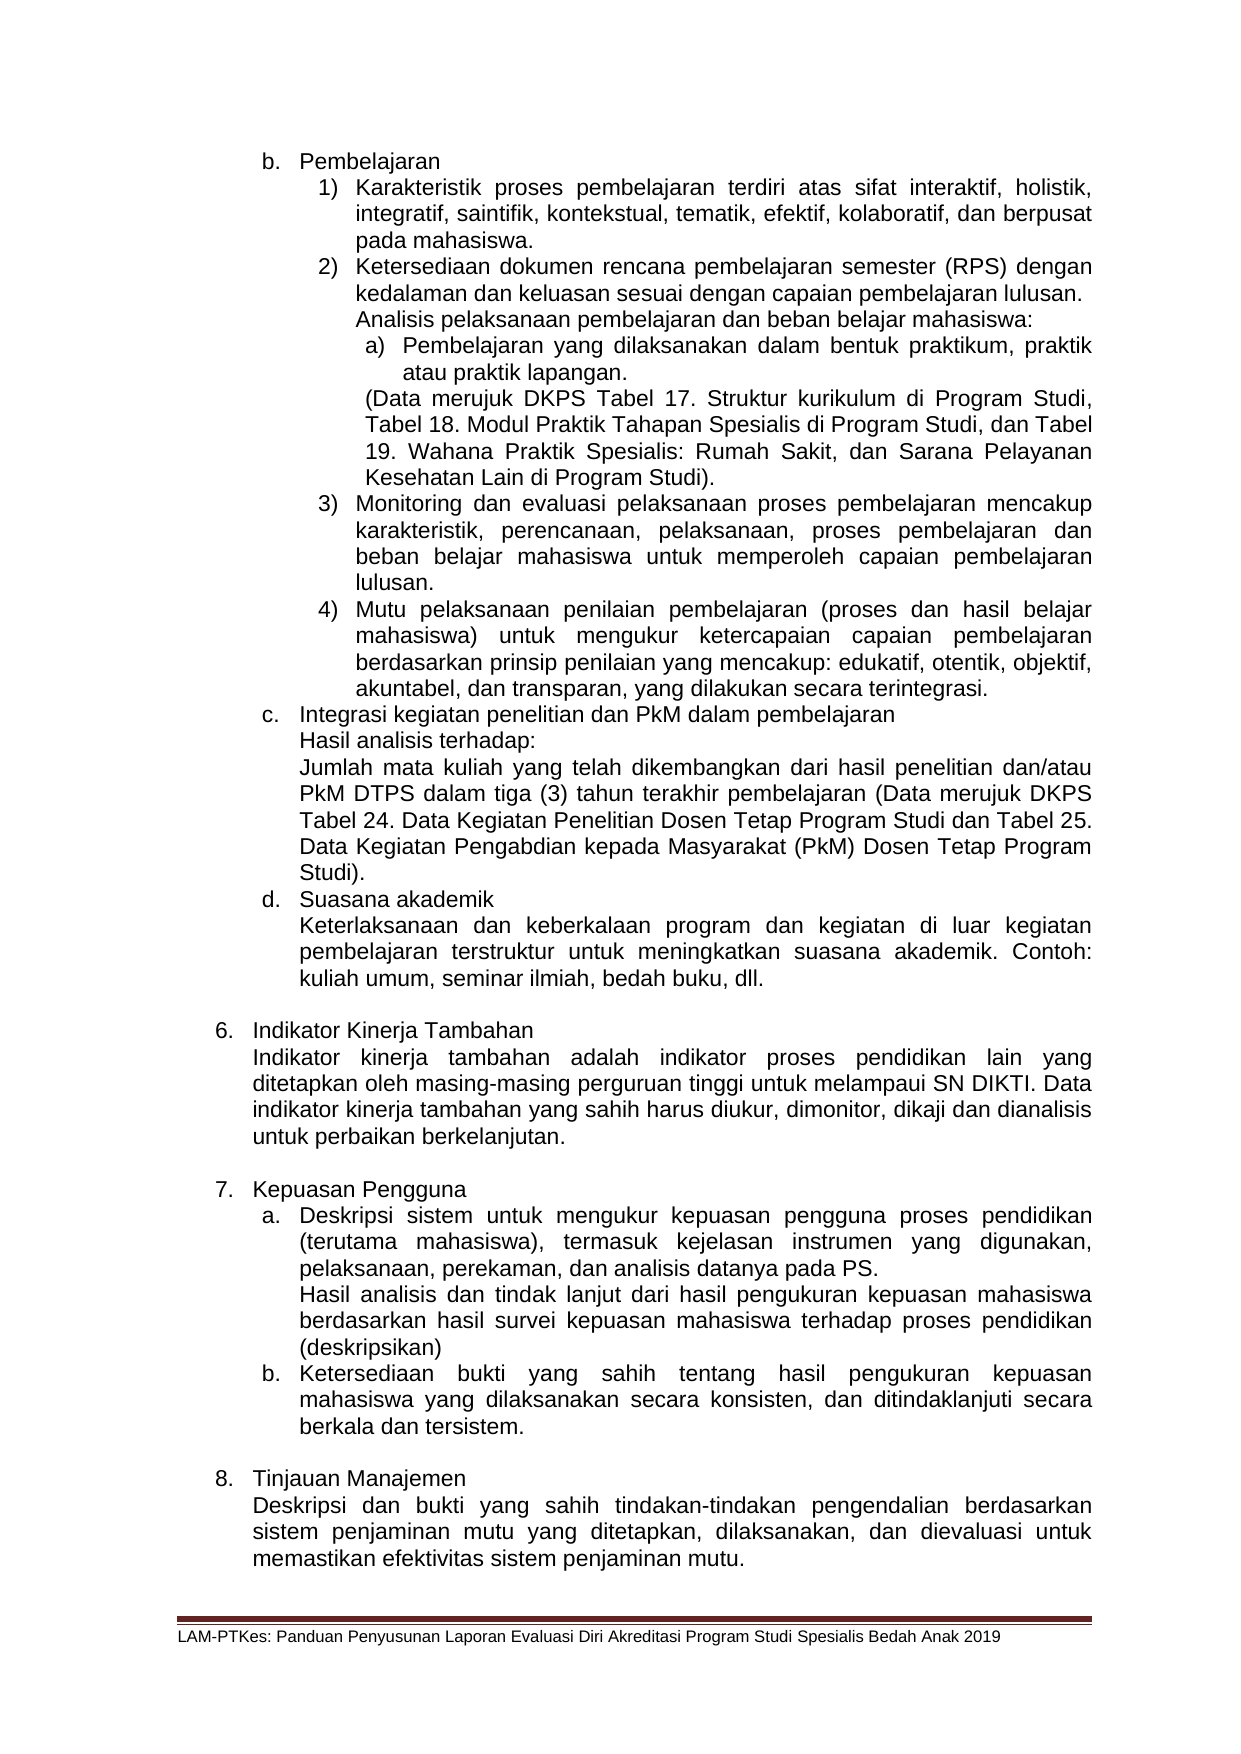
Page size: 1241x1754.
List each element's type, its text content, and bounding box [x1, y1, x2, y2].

list Karakteristik proses pembelajaran terdiri atas sifat interaktif, holistik, integratif, saintifik, kontekstual, tematik, efektif, kolaboratif, dan berpusat pada mahasiswa. [318, 174, 1092, 253]
text Keterlaksanaan dan keberkalaan program dan kegiatan di luar kegiatan pembelajaran terstruktur untuk meningkatkan suasana akademik. Contoh: kuliah umum, seminar ilmiah, bedah buku, dll. [299, 912, 1092, 991]
list Hasil analisis dan tindak lanjut dari hasil pengukuran kepuasan mahasiswa berdasarkan hasil survei kepuasan mahasiswa terhadap proses pendidikan (deskripsikan) [299, 1281, 1092, 1360]
list Analisis pelaksanaan pembelajaran dan beban belajar mahasiswa: [355, 306, 1092, 332]
text Hasil analisis terhadap: [299, 727, 1092, 754]
text (Data merujuk DKPS Tabel 17. Struktur kurikulum di Program Studi, Tabel 18. Modul Praktik Tahapan Spesialis di Program Studi, dan Tabel 19. Wahana Praktik Spesialis: Rumah Sakit, dan Sarana Pelayanan Kesehatan Lain di Program Studi). [365, 385, 1092, 490]
list Tinjauan Manajemen [215, 1465, 1092, 1492]
list Indikator Kinerja Tambahan [215, 1017, 1092, 1044]
list Ketersediaan dokumen rencana pembelajaran semester (RPS) dengan kedalaman dan keluasan sesuai dengan capaian pembelajaran lulusan. [318, 253, 1092, 306]
list Pembelajaran [262, 148, 1092, 174]
text Deskripsi dan bukti yang sahih tindakan-tindakan pengendalian berdasarkan sistem penjaminan mutu yang ditetapkan, dilaksanakan, dan dievaluasi untuk memastikan efektivitas sistem penjaminan mutu. [252, 1492, 1092, 1571]
list Ketersediaan bukti yang sahih tentang hasil pengukuran kepuasan mahasiswa yang dilaksanakan secara konsisten, dan ditindaklanjuti secara berkala dan tersistem. [262, 1360, 1092, 1439]
list Integrasi kegiatan penelitian dan PkM dalam pembelajaran [262, 701, 1092, 727]
list Deskripsi sistem untuk mengukur kepuasan pengguna proses pendidikan (terutama mahasiswa), termasuk kejelasan instrumen yang digunakan, pelaksanaan, perekaman, dan analisis datanya pada PS. [262, 1202, 1092, 1281]
list Pembelajaran yang dilaksanakan dalam bentuk praktikum, praktik atau praktik lapangan. [365, 332, 1092, 385]
text Indikator kinerja tambahan adalah indikator proses pendidikan lain yang ditetapkan oleh masing-masing perguruan tinggi untuk melampaui SN DIKTI. Data indikator kinerja tambahan yang sahih harus diukur, dimonitor, dikaji dan dianalisis untuk perbaikan berkelanjutan. [252, 1044, 1092, 1149]
list Monitoring dan evaluasi pelaksanaan proses pembelajaran mencakup karakteristik, perencanaan, pelaksanaan, proses pembelajaran dan beban belajar mahasiswa untuk memperoleh capaian pembelajaran lulusan. [318, 490, 1092, 596]
list Suasana akademik [262, 886, 1092, 912]
list Mutu pelaksanaan penilaian pembelajaran (proses dan hasil belajar mahasiswa) untuk mengukur ketercapaian capaian pembelajaran berdasarkan prinsip penilaian yang mencakup: edukatif, otentik, objektif, akuntabel, dan transparan, yang dilakukan secara terintegrasi. [318, 596, 1092, 701]
list Kepuasan Pengguna [215, 1176, 1092, 1202]
text Jumlah mata kuliah yang telah dikembangkan dari hasil penelitian dan/atau PkM DTPS dalam tiga (3) tahun terakhir pembelajaran (Data merujuk DKPS Tabel 24. Data Kegiatan Penelitian Dosen Tetap Program Studi dan Tabel 25. Data Kegiatan Pengabdian kepada Masyarakat (PkM) Dosen Tetap Program Studi). [299, 754, 1092, 886]
